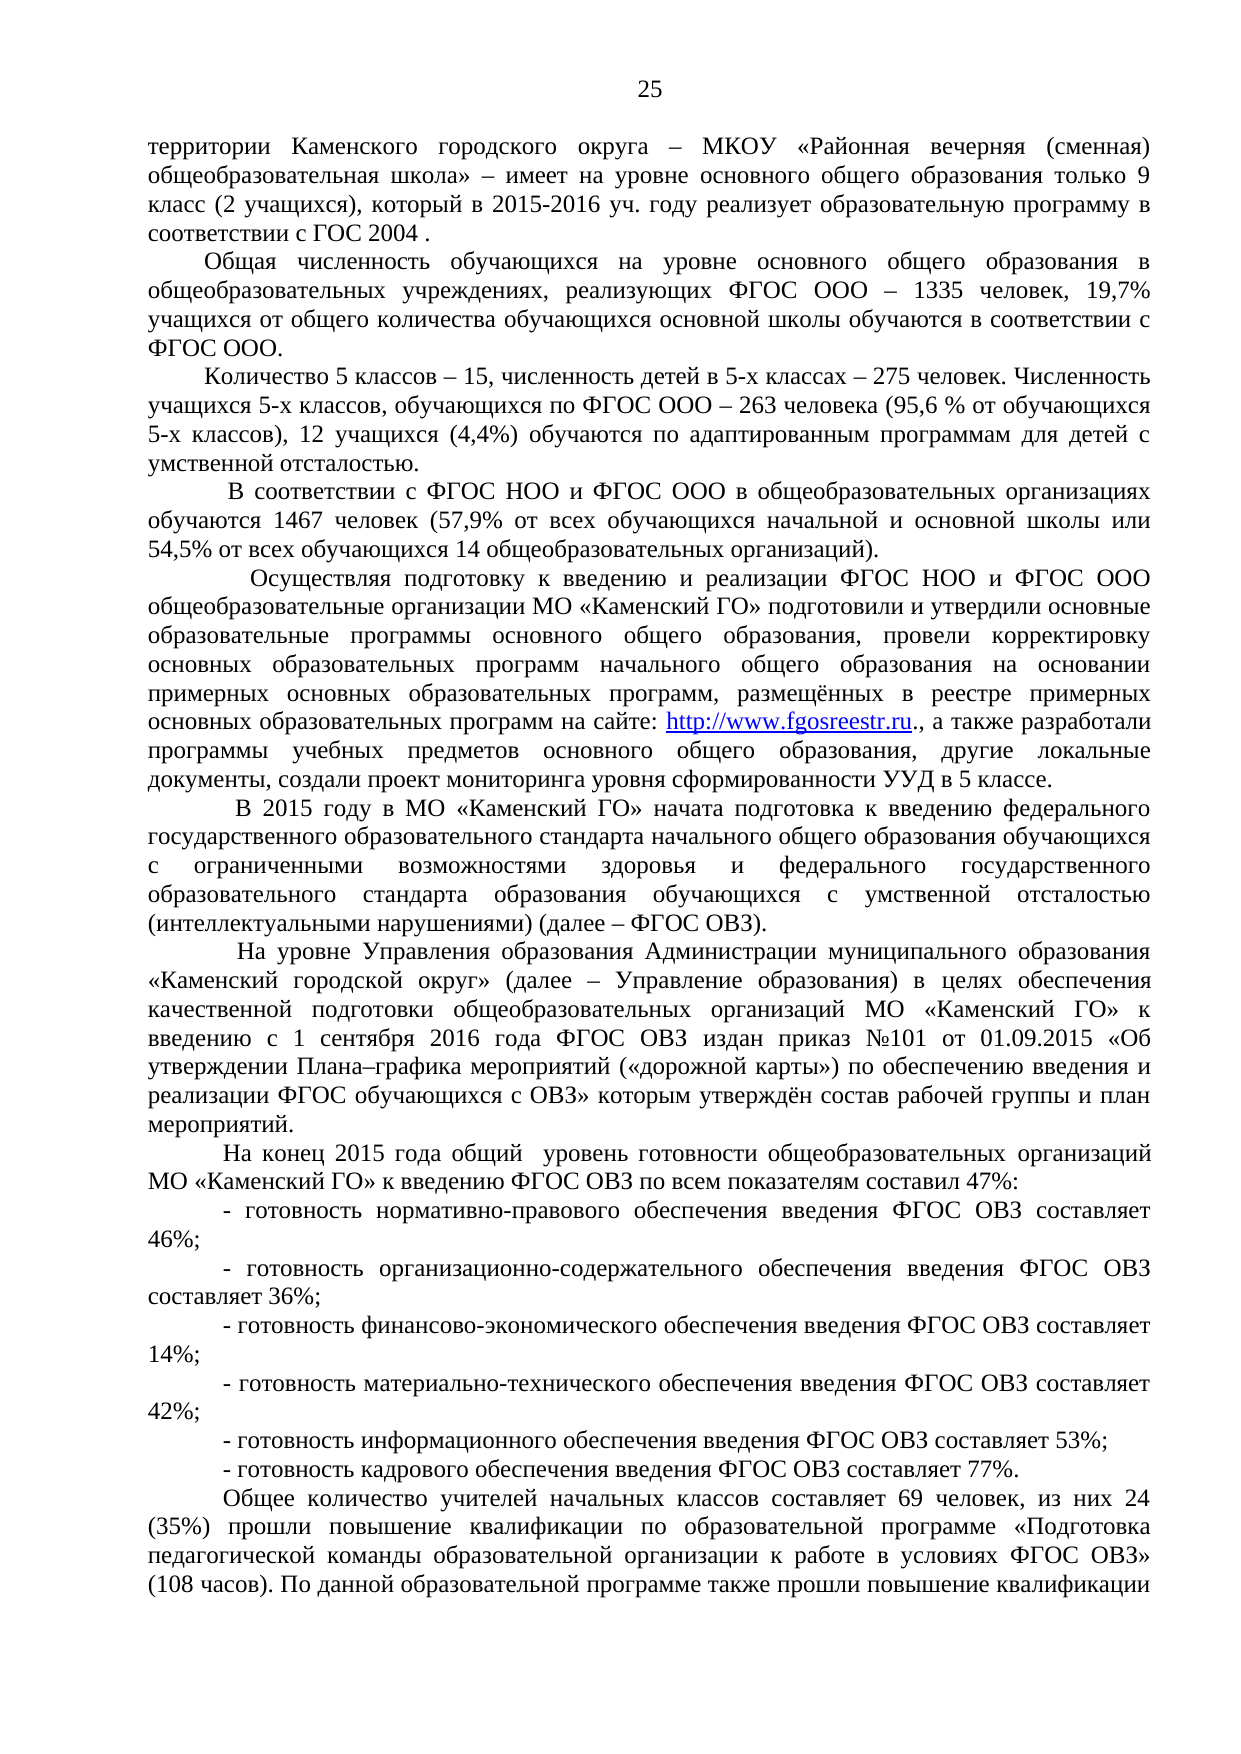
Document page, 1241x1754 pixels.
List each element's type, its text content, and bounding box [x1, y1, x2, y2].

text В соответствии с ФГОС НОО и ФГОС ООО в общеобразовательных организациях обучаются 1467 человек (57,9% от всех обучающихся начальной и основной школы или 54,5% от всех обучающихся 14 общеобразовательных организаций). [148, 476, 1152, 563]
text На конец 2015 года общий уровень готовности общеобразовательных организаций МО «Каменский ГО» к введению ФГОС ОВЗ по всем показателям составил 47%: [148, 1138, 1152, 1195]
text - готовность материально-технического обеспечения введения ФГОС ОВЗ составляет 42%; [148, 1368, 1152, 1425]
text - готовность финансово-экономического обеспечения введения ФГОС ОВЗ составляет 14%; [148, 1310, 1152, 1368]
text Количество 5 классов – 15, численность детей в 5-х классах – 275 человек. Численность учащихся 5-х классов, обучающихся по ФГОС ООО – 263 человека (95,6 % от обучающихся 5-х классов), 12 учащихся (4,4%) обучаются по адаптированным программам для детей с умственной отсталостью. [148, 361, 1152, 476]
text Осуществляя подготовку к введению и реализации ФГОС НОО и ФГОС ООО общеобразовательные организации МО «Каменский ГО» подготовили и утвердили основные образовательные программы основного общего образования, провели корректировку основных образовательных программ начального общего образования на основании примерных основных образовательных программ, размещённых в реестре примерных основных образовательных программ на сайте: http://www.fgosreestr.ru., а также разработали программы учебных предметов основного общего образования, другие локальные документы, создали проект мониторинга уровня сформированности УУД в 5 классе. [148, 563, 1152, 793]
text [148, 1483, 1152, 1598]
text - готовность информационного обеспечения введения ФГОС ОВЗ составляет 53%; [148, 1425, 1152, 1454]
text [148, 131, 1152, 246]
text В 2015 году в МО «Каменский ГО» начата подготовка к введению федерального государственного образовательного стандарта начального общего образования обучающихся с ограниченными возможностями здоровья и федерального государственного образовательного стандарта образования обучающихся с умственной отсталостью (интеллектуальными нарушениями) (далее – ФГОС ОВЗ). [148, 793, 1152, 936]
text Общая численность обучающихся на уровне основного общего образования в общеобразовательных учреждениях, реализующих ФГОС ООО – 1335 человек, 19,7% учащихся от общего количества обучающихся основной школы обучаются в соответствии с ФГОС ООО. [148, 246, 1152, 361]
text На уровне Управления образования Администрации муниципального образования «Каменский городской округ» (далее – Управление образования) в целях обеспечения качественной подготовки общеобразовательных организаций МО «Каменский ГО» к введению с 1 сентября 2016 года ФГОС ОВЗ издан приказ №101 от 01.09.2015 «Об утверждении Плана–графика мероприятий («дорожной карты») по обеспечению введения и реализации ФГОС обучающихся с ОВЗ» которым утверждён состав рабочей группы и план мероприятий. [148, 936, 1152, 1138]
text - готовность кадрового обеспечения введения ФГОС ОВЗ составляет 77%. [148, 1454, 1152, 1483]
text - готовность организационно-содержательного обеспечения введения ФГОС ОВЗ составляет 36%; [148, 1253, 1152, 1310]
text - готовность нормативно-правового обеспечения введения ФГОС ОВЗ составляет 46%; [148, 1195, 1152, 1253]
